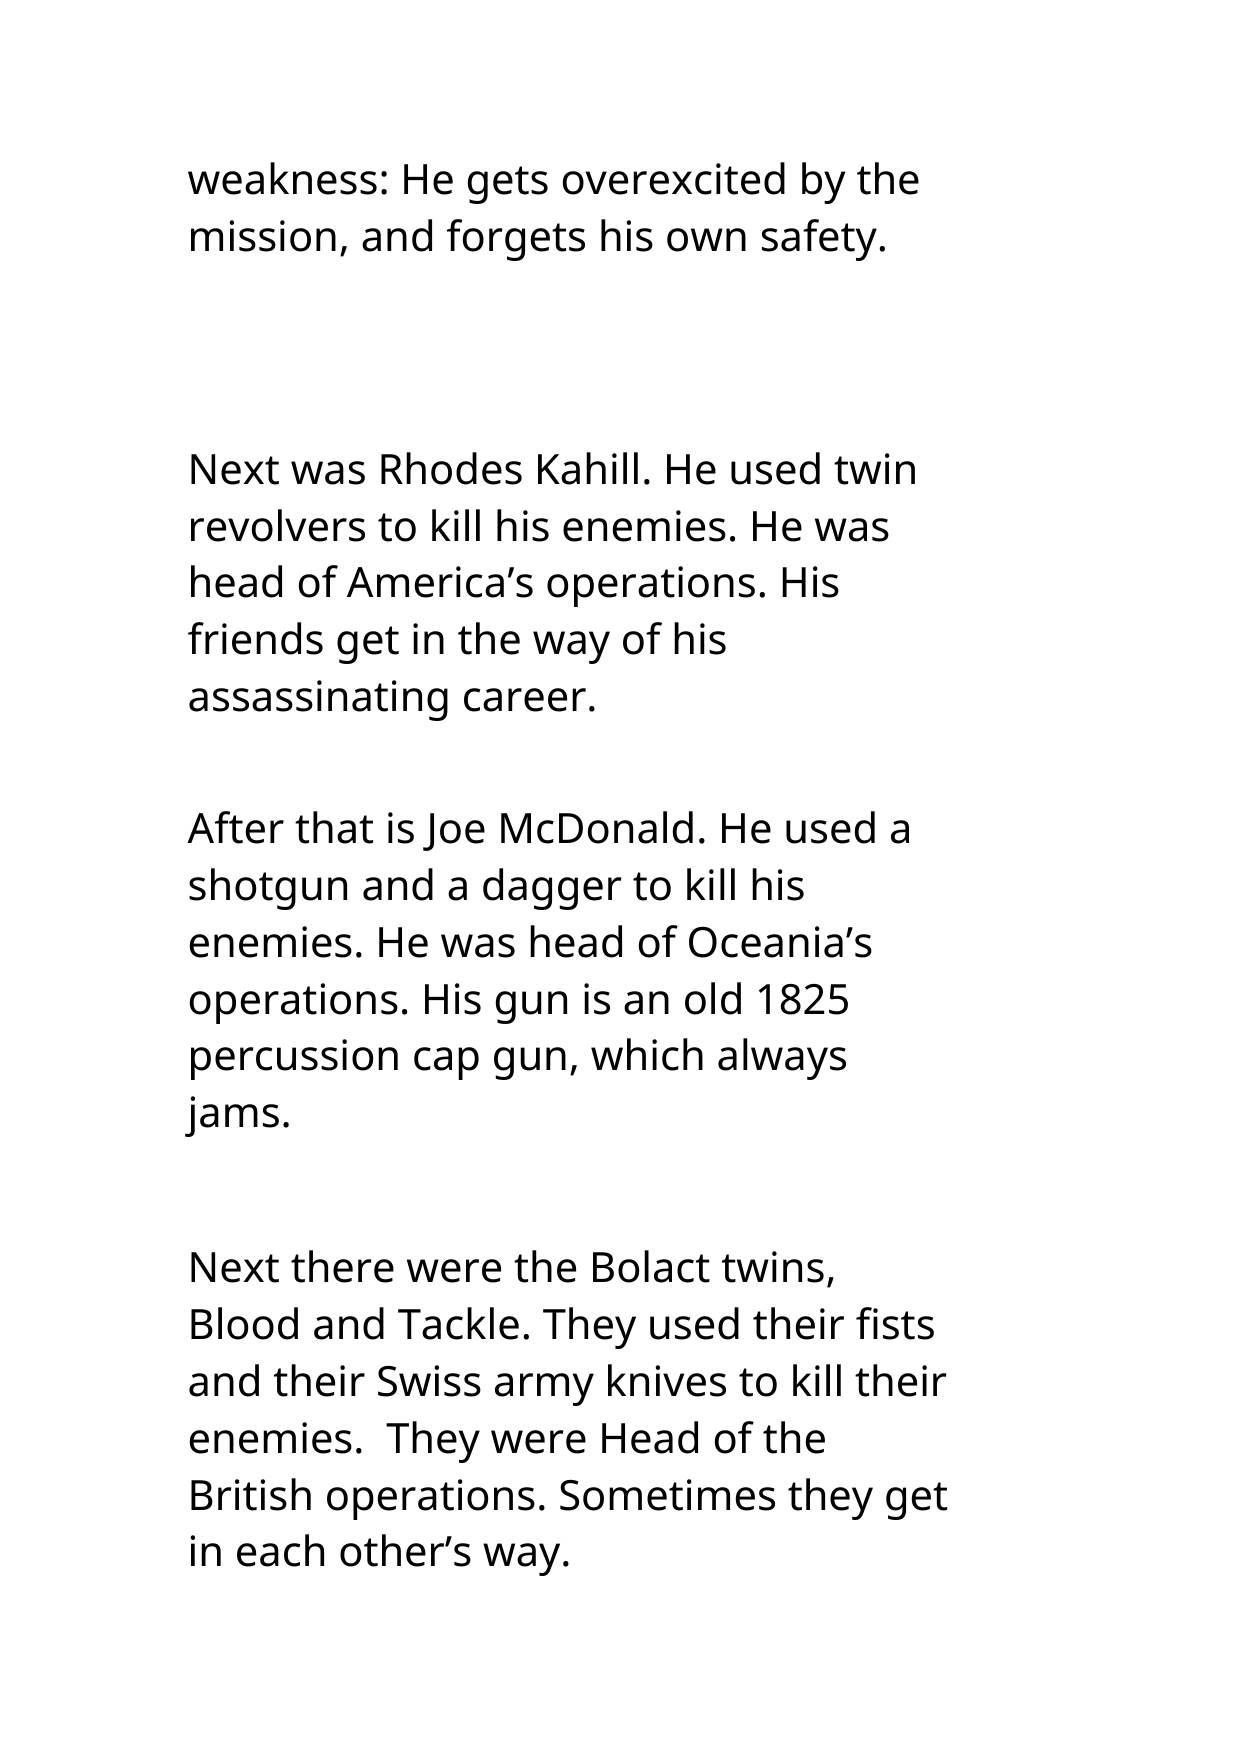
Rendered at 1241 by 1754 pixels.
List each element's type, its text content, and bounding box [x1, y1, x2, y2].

text After that is Joe McDonald. He used a shotgun and a dagger to kill his enemies. He was head of Oceania’s operations. His gun is an old 1825 percussion cap gun, which always jams. [187, 799, 960, 1140]
text Next there were the Bolact twins, Blood and Tackle. They used their fists and their Swiss army knives to kill their enemies. They were Head of the British operations. Sometimes they get in each other’s way. [187, 1238, 960, 1579]
text Next was Rhodes Kahill. He used twin revolvers to kill his enemies. He was head of America’s operations. His friends get in the way of his assassinating career. [187, 439, 960, 723]
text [187, 150, 960, 263]
